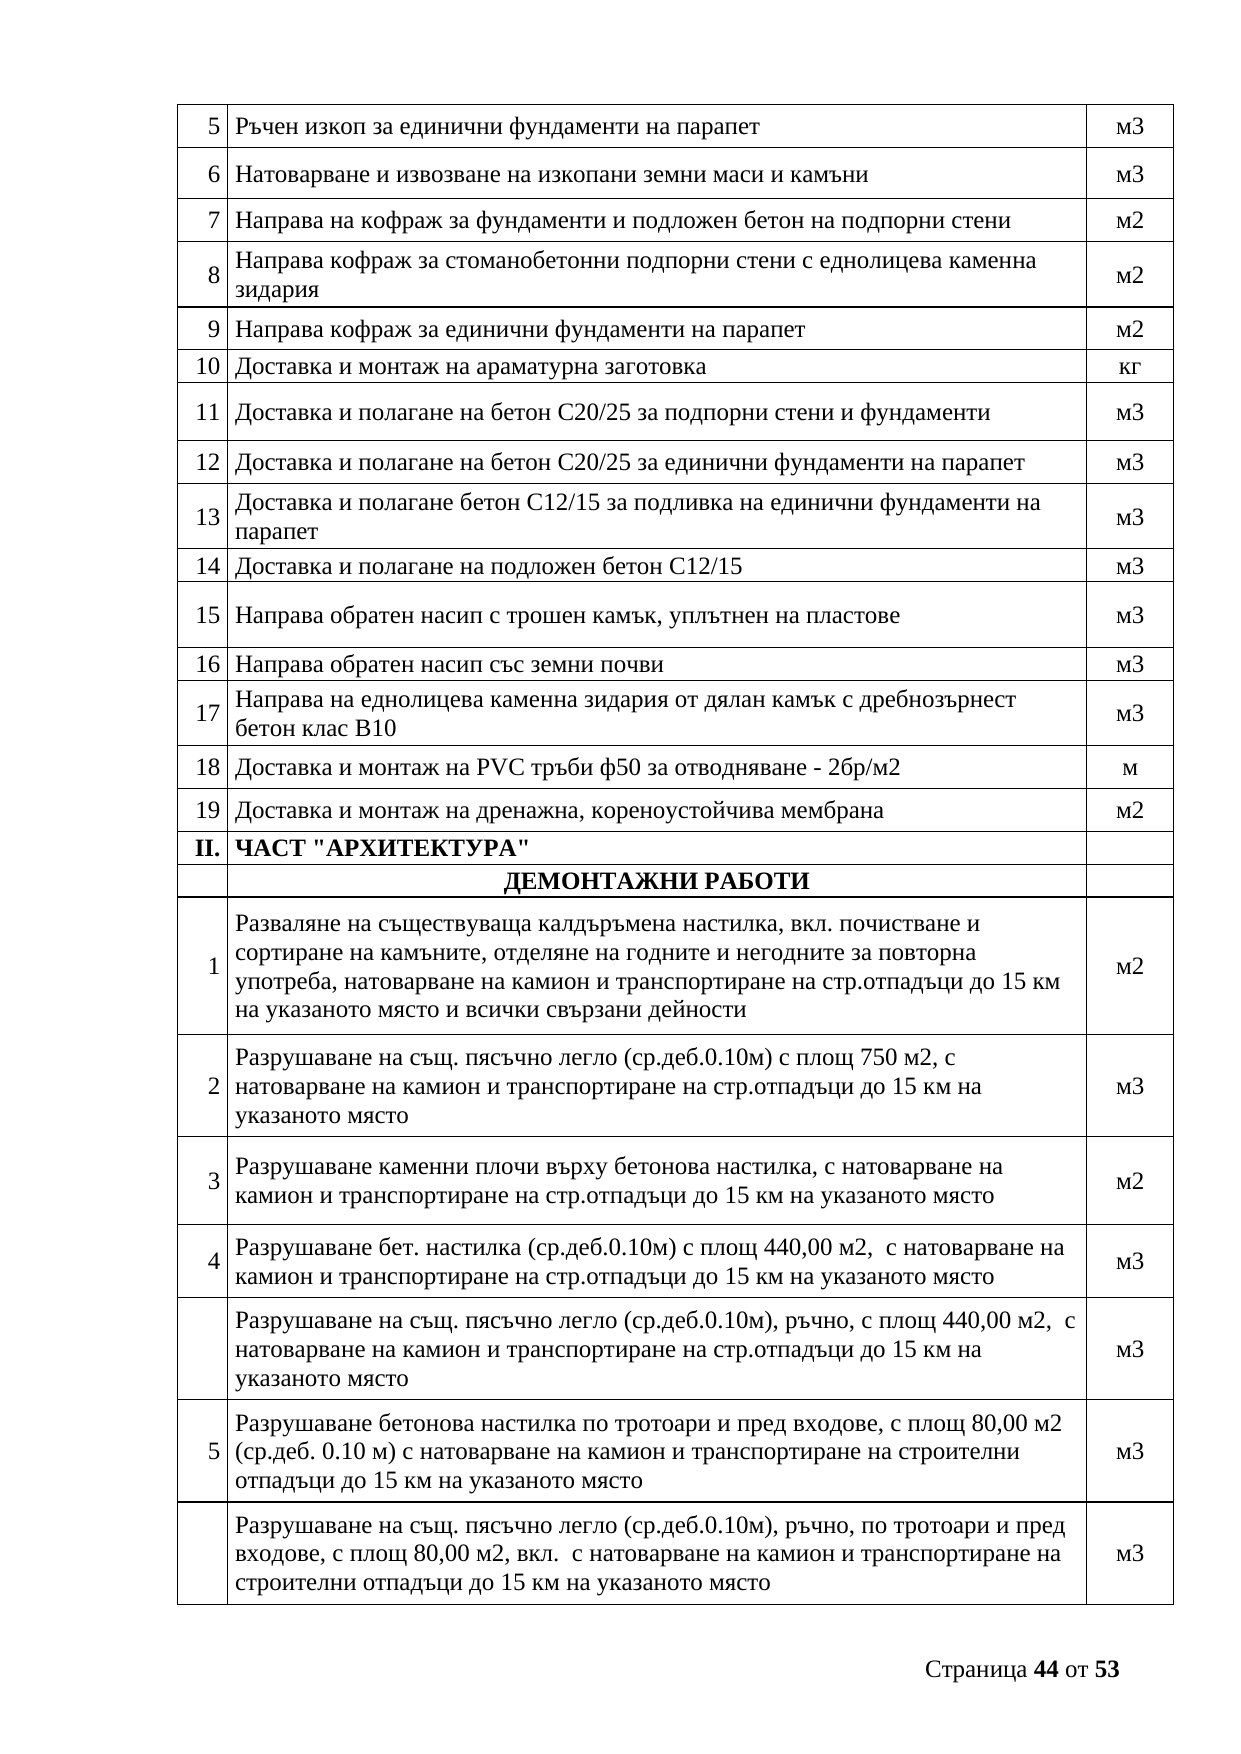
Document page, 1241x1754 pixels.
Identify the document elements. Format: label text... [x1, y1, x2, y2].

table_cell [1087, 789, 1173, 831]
table_cell 9 [178, 308, 227, 349]
table_cell 10 [178, 350, 227, 382]
table_cell Направа на кофраж за фундаменти и подложен бетон на подпорни стени [228, 199, 1086, 241]
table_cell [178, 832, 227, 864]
table_cell м3 [1087, 484, 1173, 548]
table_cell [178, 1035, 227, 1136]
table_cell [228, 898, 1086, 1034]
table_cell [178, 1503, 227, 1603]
table_cell м3 [1087, 681, 1173, 745]
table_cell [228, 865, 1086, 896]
table_cell Ръчен изкоп за единични фундаменти на парапет [228, 105, 1086, 147]
table_cell Доставка и полагане на подложен бетон С12/15 [228, 549, 1086, 581]
table_cell Направа на еднолицева каменна зидария от дялан камък с дребнозърнест бетон клас В10 [228, 681, 1086, 745]
table_cell м3 [1087, 582, 1173, 647]
table_cell м3 [1087, 148, 1173, 198]
table_cell Доставка и монтаж на араматурна заготовка [228, 350, 1086, 382]
table_cell м3 [1087, 648, 1173, 679]
table_cell м2 [1087, 308, 1173, 349]
table_cell 11 [178, 383, 227, 440]
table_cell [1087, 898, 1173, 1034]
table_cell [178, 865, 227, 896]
table_cell кг [1087, 350, 1173, 382]
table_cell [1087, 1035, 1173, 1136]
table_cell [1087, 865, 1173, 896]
table_cell 5 [178, 105, 227, 147]
table_cell 6 [178, 148, 227, 198]
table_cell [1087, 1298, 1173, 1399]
table_cell Направа обратен насип с трошен камък, уплътнен на пластове [228, 582, 1086, 647]
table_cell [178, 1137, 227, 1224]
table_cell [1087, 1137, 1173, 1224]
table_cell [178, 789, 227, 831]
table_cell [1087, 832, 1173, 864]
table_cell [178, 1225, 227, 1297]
table_cell 7 [178, 199, 227, 241]
table_cell 14 [178, 549, 227, 581]
table_cell м2 [1087, 199, 1173, 241]
table_cell м3 [1087, 549, 1173, 581]
table_cell Направа кофраж за единични фундаменти на парапет [228, 308, 1086, 349]
table_cell Доставка и полагане на бетон С20/25 за подпорни стени и фундаменти [228, 383, 1086, 440]
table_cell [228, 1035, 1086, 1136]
table_cell Доставка и полагане на бетон С20/25 за единични фундаменти на парапет [228, 441, 1086, 483]
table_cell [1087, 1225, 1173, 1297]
table_cell м2 [1087, 242, 1173, 306]
table_cell Натоварване и извозване на изкопани земни маси и камъни [228, 148, 1086, 198]
table_cell 12 [178, 441, 227, 483]
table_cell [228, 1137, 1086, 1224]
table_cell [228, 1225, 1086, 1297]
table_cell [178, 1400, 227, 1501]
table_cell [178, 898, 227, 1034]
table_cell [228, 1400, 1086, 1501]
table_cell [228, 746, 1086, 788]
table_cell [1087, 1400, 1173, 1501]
table_cell 15 [178, 582, 227, 647]
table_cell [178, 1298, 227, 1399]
table_cell м3 [1087, 383, 1173, 440]
table_cell м3 [1087, 441, 1173, 483]
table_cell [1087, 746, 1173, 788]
table_cell Доставка и полагане бетон С12/15 за подливка на единични фундаменти на парапет [228, 484, 1086, 548]
table_cell Направа обратен насип със земни почви [228, 648, 1086, 679]
table_cell 13 [178, 484, 227, 548]
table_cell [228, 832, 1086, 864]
table_cell 8 [178, 242, 227, 306]
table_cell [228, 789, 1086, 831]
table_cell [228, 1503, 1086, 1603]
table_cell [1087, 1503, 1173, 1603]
table_cell Направа кофраж за стоманобетонни подпорни стени с еднолицева каменна зидария [228, 242, 1086, 306]
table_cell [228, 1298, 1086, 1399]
table_cell 16 [178, 648, 227, 679]
table_cell 17 [178, 681, 227, 745]
table_cell м3 [1087, 105, 1173, 147]
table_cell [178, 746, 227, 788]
